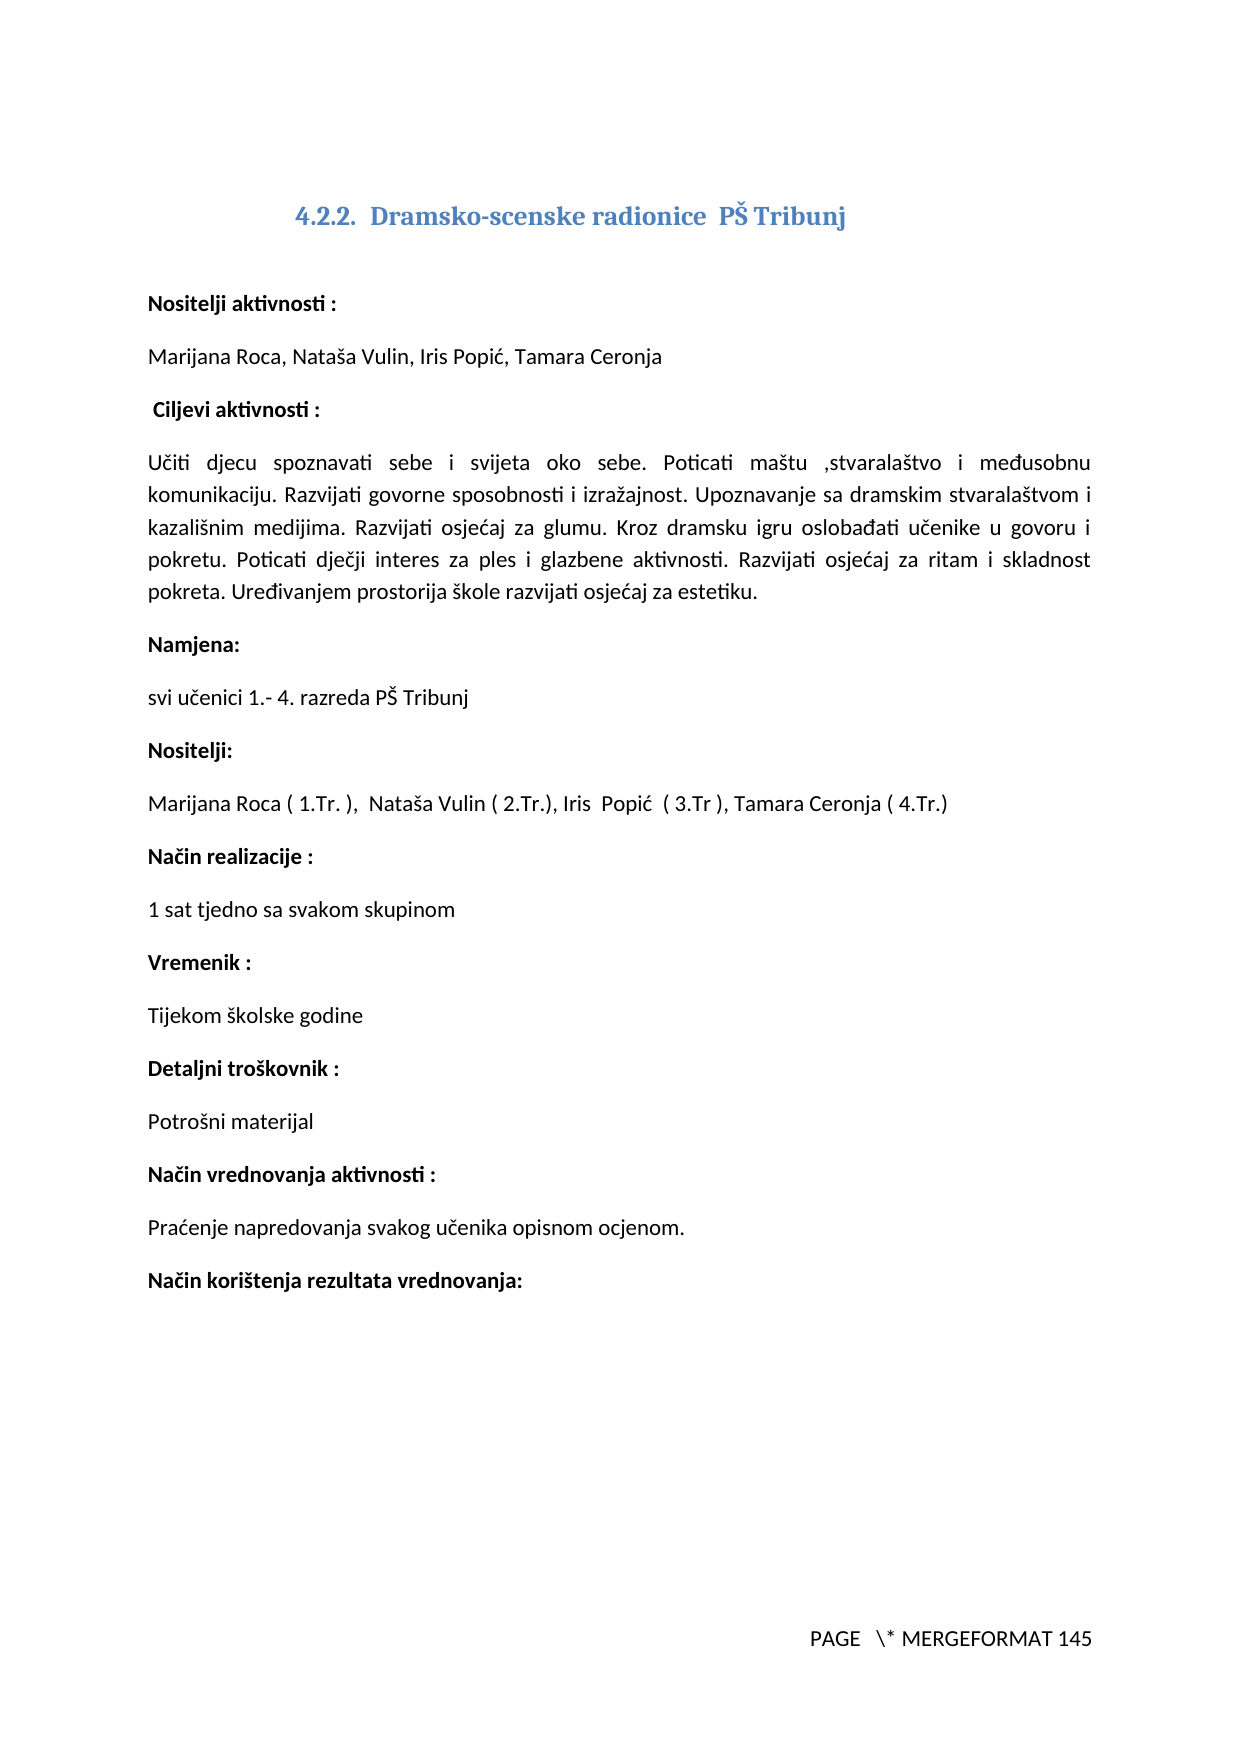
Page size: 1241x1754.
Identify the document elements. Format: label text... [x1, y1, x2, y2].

text Nositelji: [148, 736, 1093, 764]
text Ciljevi aktivnosti : [148, 395, 1093, 423]
text Marijana Roca ( 1.Tr. ), Nataša Vulin ( 2.Tr.), Iris Popić ( 3.Tr ), Tamara Ceronja ( 4.Tr.) [148, 789, 1093, 817]
text Namjena: [148, 630, 1093, 658]
text Tijekom školske godine [148, 1001, 1093, 1029]
text Marijana Roca, Nataša Vulin, Iris Popić, Tamara Ceronja [148, 342, 1093, 370]
text Detaljni troškovnik : [148, 1054, 1093, 1082]
text Praćenje napredovanja svakog učenika opisnom ocjenom. [148, 1213, 1093, 1241]
text Način korištenja rezultata vrednovanja: [148, 1266, 1093, 1294]
text Način realizacije : [148, 842, 1093, 870]
text Način vrednovanja aktivnosti : [148, 1160, 1093, 1188]
text Vremenik : [148, 948, 1093, 976]
text Učiti djecu spoznavati sebe i svijeta oko sebe. Poticati maštu ,stvaralaštvo i međusobnu komunikaciju. Razvijati govorne sposobnosti i izražajnost. Upoznavanje sa dramskim stvaralaštvom i kazališnim medijima. Razvijati osjećaj za glumu. Kroz dramsku igru oslobađati učenike u govoru i pokretu. Poticati dječji interes za ples i glazbene aktivnosti. Razvijati osjećaj za ritam i skladnost pokreta. Uređivanjem prostorija škole razvijati osjećaj za estetiku. [148, 448, 1093, 605]
text Potrošni materijal [148, 1107, 1093, 1135]
subtitle Dramsko-scenske radionice PŠ Tribunj [295, 201, 1093, 232]
text Nositelji aktivnosti : [148, 289, 1093, 317]
text 1 sat tjedno sa svakom skupinom [148, 895, 1093, 923]
text svi učenici 1.- 4. razreda PŠ Tribunj [148, 683, 1093, 711]
